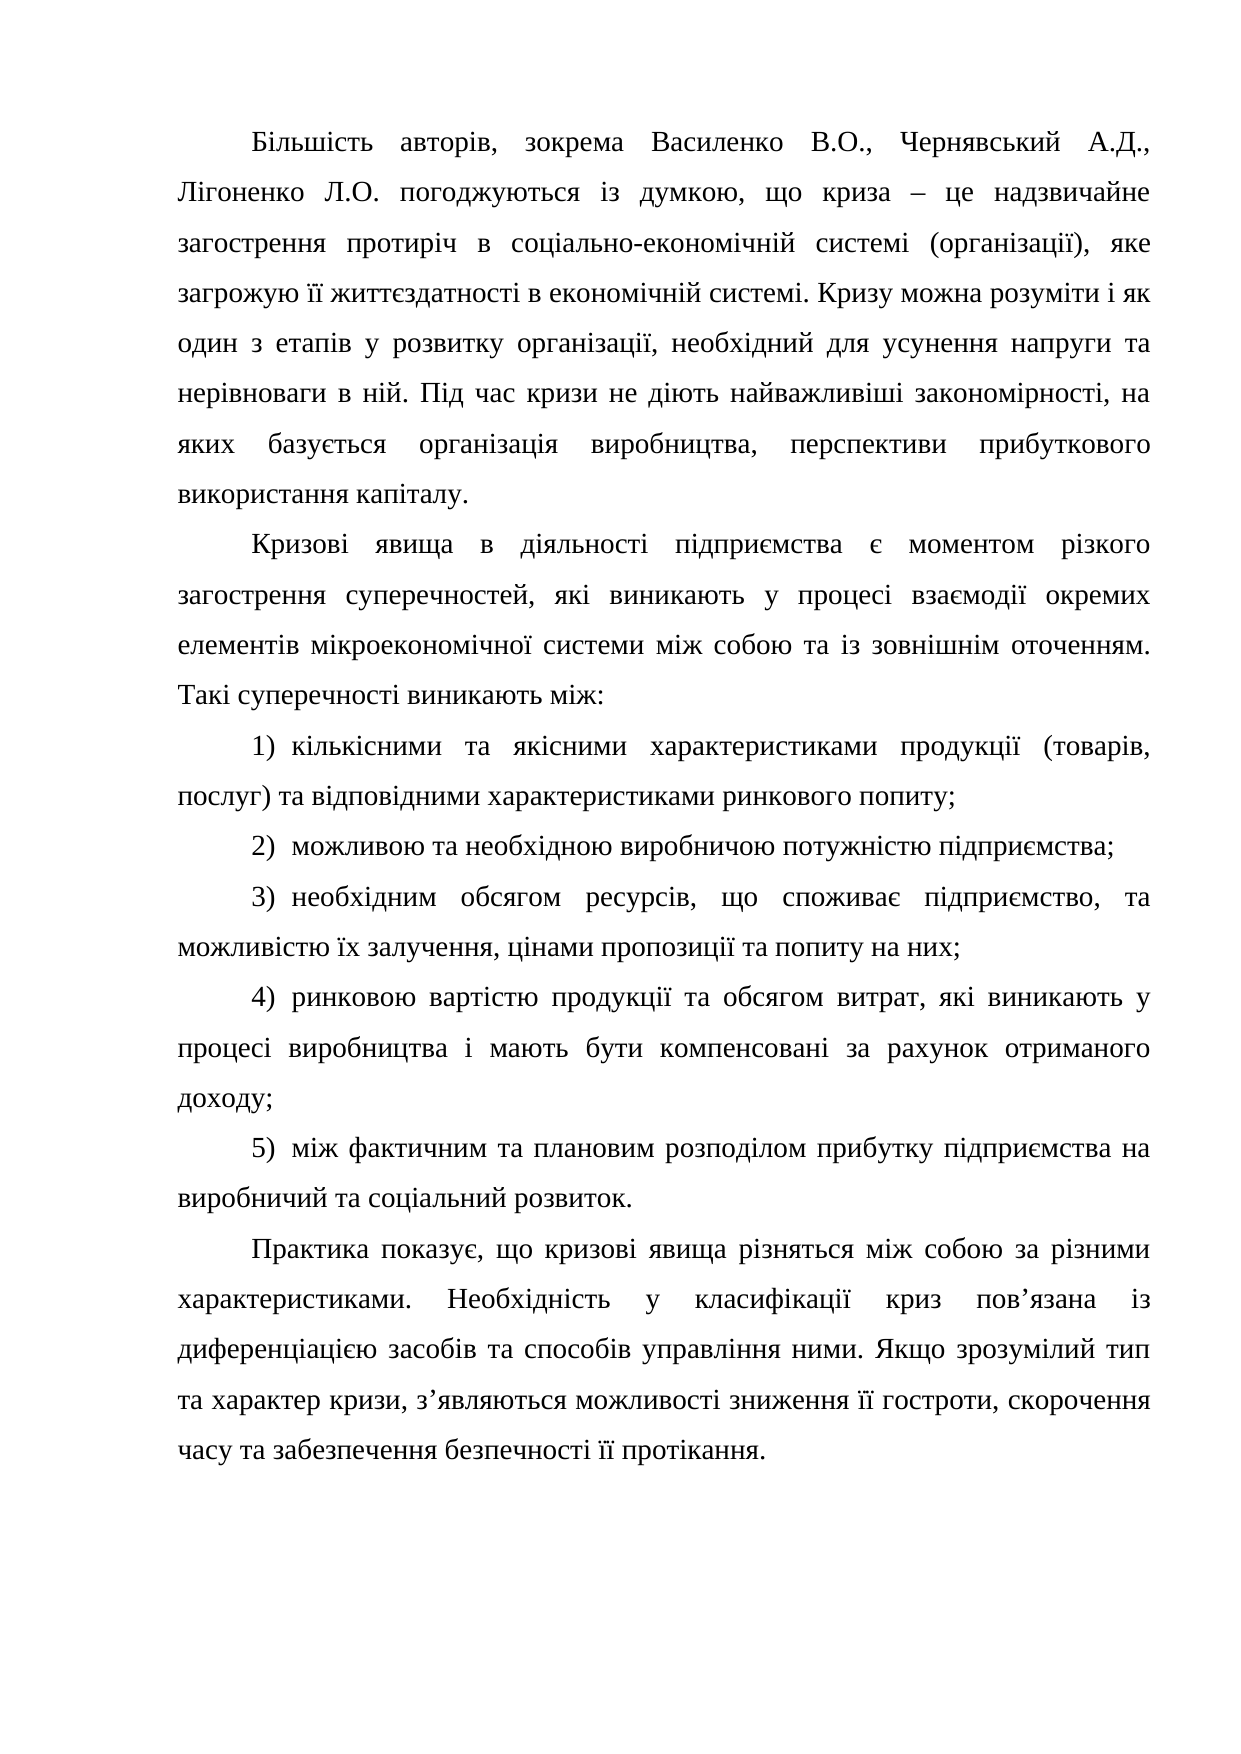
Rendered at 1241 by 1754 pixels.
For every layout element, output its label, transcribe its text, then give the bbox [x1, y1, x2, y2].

list кількісними та якісними характеристиками продукції (товарів, послуг) та відповідними характеристиками ринкового попиту; [177, 728, 1152, 812]
text Більшість авторів, зокрема Василенко В.О., Чернявський А.Д., Лігоненко Л.О. погоджуються із думкою, що криза – це надзвичайне загострення протиріч в соціально-економічній системі (організації), яке загрожую її життєздатності в економічній системі. Кризу можна розуміти і як один з етапів у розвитку організації, необхідний для усунення напруги та нерівноваги в ній. Під час кризи не діють найважливіші закономірності, на яких базується організація виробництва, перспективи прибуткового використання капіталу. [177, 124, 1152, 510]
list можливою та необхідною виробничою потужністю підприємства; [177, 828, 1152, 862]
text Кризові явища в діяльності підприємства є моментом різкого загострення суперечностей, які виникають у процесі взаємодії окремих елементів мікроекономічної системи між собою та із зовнішнім оточенням. Такі суперечності виникають між: [177, 527, 1152, 711]
list ринковою вартістю продукції та обсягом витрат, які виникають у процесі виробництва і мають бути компенсовані за рахунок отриманого доходу; [177, 979, 1152, 1113]
text Практика показує, що кризові явища різняться між собою за різними характеристиками. Необхідність у класифікації криз пов’язана із диференціацією засобів та способів управління ними. Якщо зрозумілий тип та характер кризи, з’являються можливості зниження її гостроти, скорочення часу та забезпечення безпечності її протікання. [177, 1231, 1152, 1466]
list необхідним обсягом ресурсів, що споживає підприємство, та можливістю їх залучення, цінами пропозиції та попиту на них; [177, 879, 1152, 963]
list між фактичним та плановим розподілом прибутку підприємства на виробничий та соціальний розвиток. [177, 1130, 1152, 1214]
